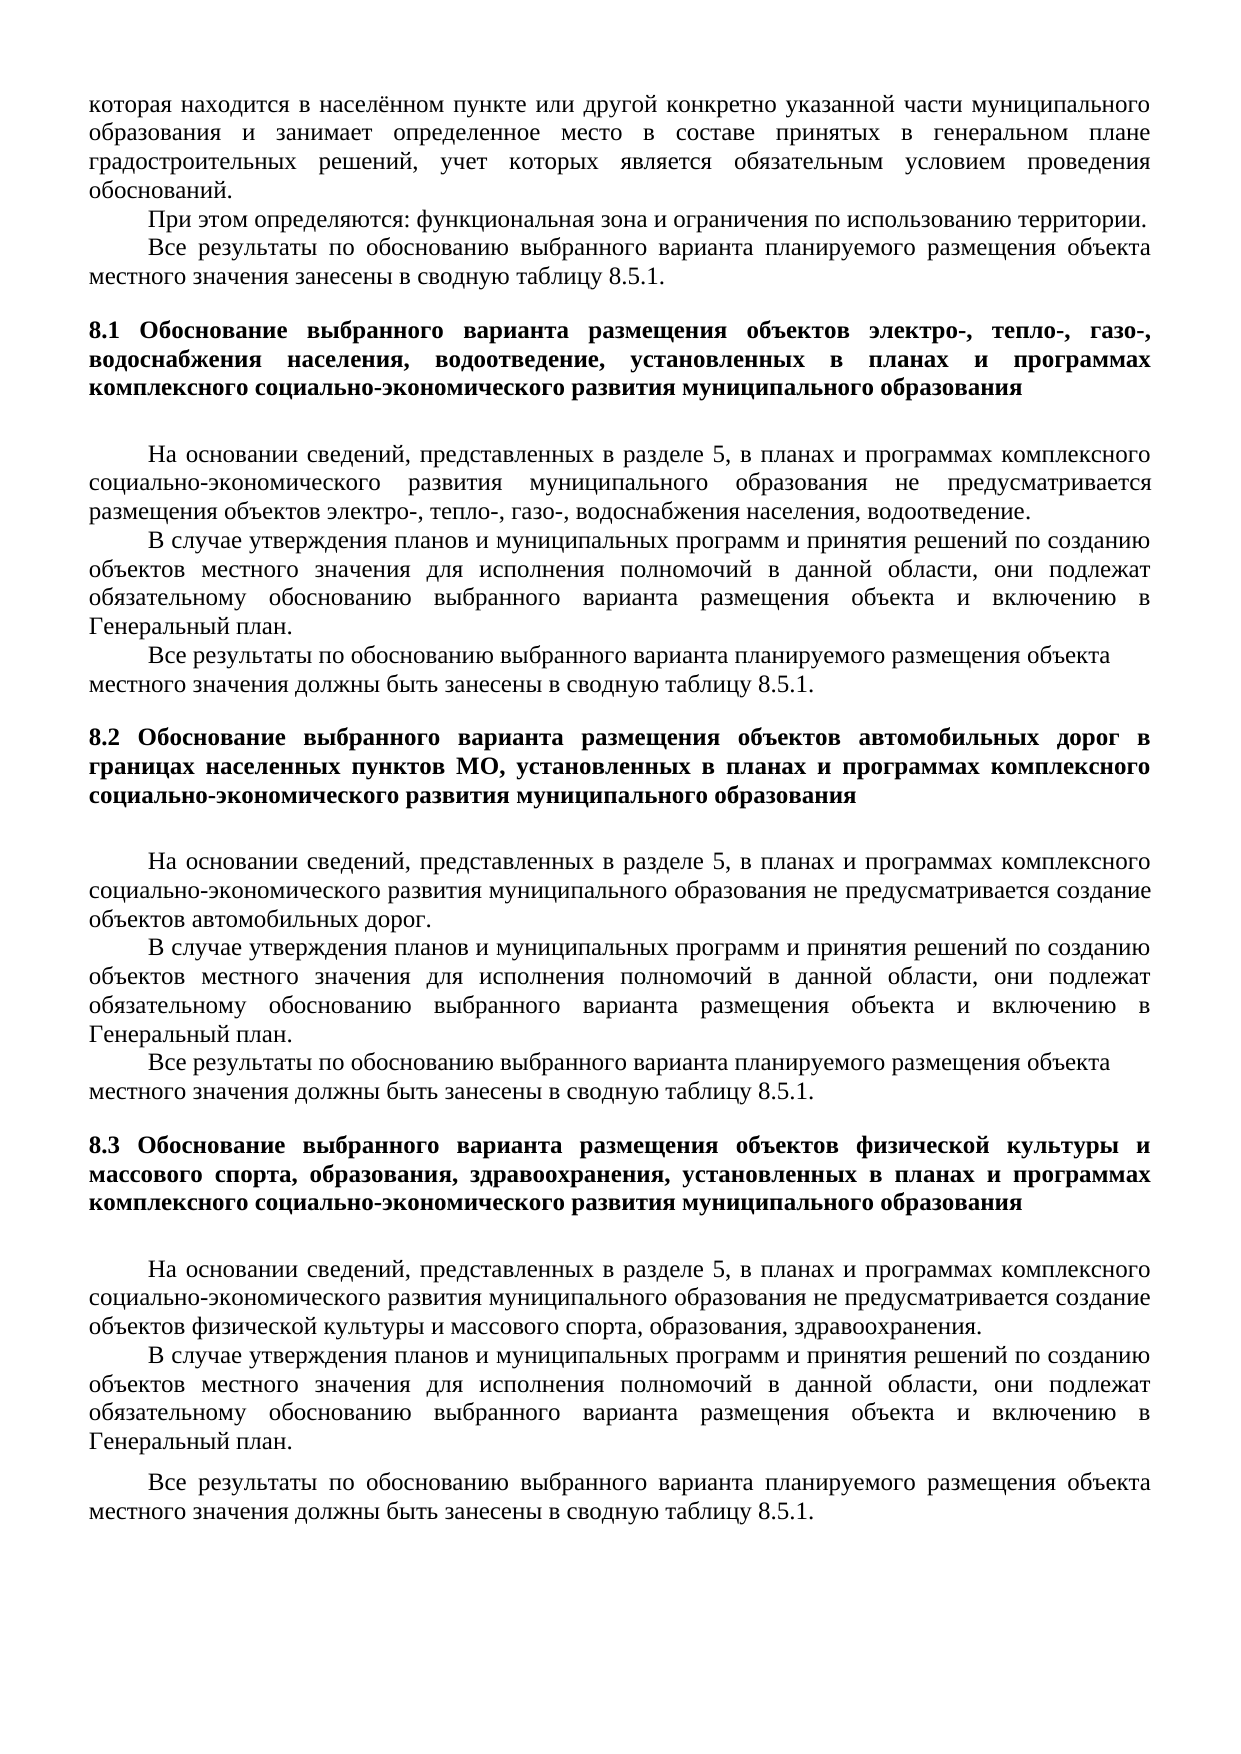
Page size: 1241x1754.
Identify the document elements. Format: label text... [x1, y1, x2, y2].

text На основании сведений, представленных в разделе 5, в планах и программах комплексного социально-экономического развития муниципального образования не предусматривается размещения объектов электро-, тепло-, газо-, водоснабжения населения, водоотведение. [89, 439, 1152, 525]
text Все результаты по обоснованию выбранного варианта планируемого размещения объекта местного значения занесены в сводную таблицу 8.5.1. [89, 232, 1152, 290]
subtitle 8.3 Обоснование выбранного варианта размещения объектов физической культуры и массового спорта, образования, здравоохранения, установленных в планах и программах комплексного социально-экономического развития муниципального образования [89, 1130, 1152, 1216]
text При этом определяются: функциональная зона и ограничения по использованию территории. [89, 204, 1152, 232]
text На основании сведений, представленных в разделе 5, в планах и программах комплексного социально-экономического развития муниципального образования не предусматривается создание объектов физической культуры и массового спорта, образования, здравоохранения. [89, 1254, 1152, 1340]
subtitle 8.1 Обоснование выбранного варианта размещения объектов электро-, тепло-, газо-, водоснабжения населения, водоотведение, установленных в планах и программах комплексного социально-экономического развития муниципального образования [89, 315, 1152, 401]
subtitle 8.2 Обоснование выбранного варианта размещения объектов автомобильных дорог в границах населенных пунктов МО, установленных в планах и программах комплексного социально-экономического развития муниципального образования [89, 722, 1152, 809]
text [89, 89, 1152, 204]
text Все результаты по обоснованию выбранного варианта планируемого размещения объекта местного значения должны быть занесены в сводную таблицу 8.5.1. [89, 1467, 1152, 1525]
text Все результаты по обоснованию выбранного варианта планируемого размещения объекта местного значения должны быть занесены в сводную таблицу 8.5.1. [89, 640, 1152, 697]
text На основании сведений, представленных в разделе 5, в планах и программах комплексного социально-экономического развития муниципального образования не предусматривается создание объектов автомобильных дорог. [89, 846, 1152, 932]
text Все результаты по обоснованию выбранного варианта планируемого размещения объекта местного значения должны быть занесены в сводную таблицу 8.5.1. [89, 1047, 1152, 1105]
